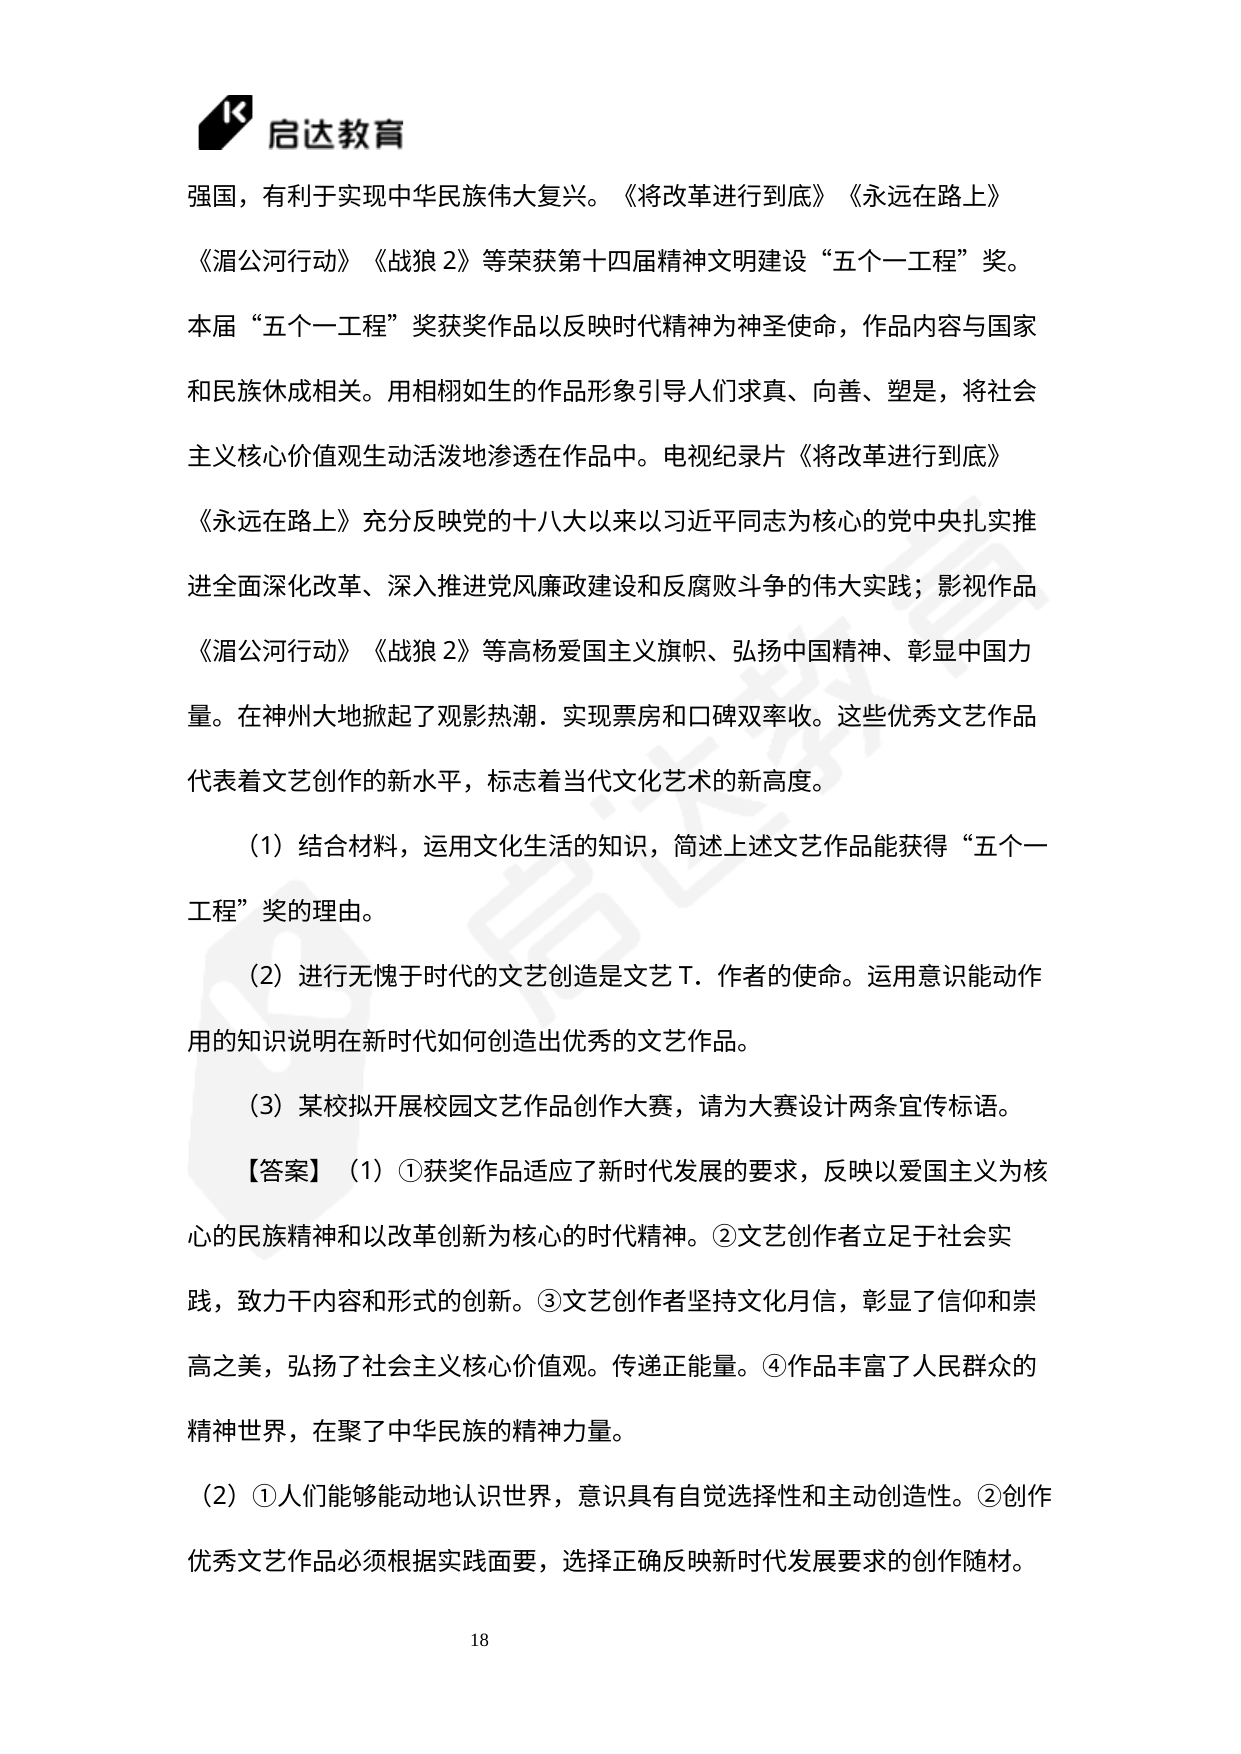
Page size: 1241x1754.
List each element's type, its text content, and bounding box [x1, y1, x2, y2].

text （3）某校拟开展校园文艺作品创作大赛，请为大赛设计两条宜传标语。 [187, 1072, 1053, 1137]
text （2）①人们能够能动地认识世界，意识具有自觉选择性和主动创造性。②创作优秀文艺作品必须根据实践面要，选择正确反映新时代发展要求的创作随材。③必须塑造鲜明的作品形象，引导人们追求真善美和树立正确的“三观”。 [187, 1462, 1053, 1592]
text 【答案】（1）①获奖作品适应了新时代发展的要求，反映以爱国主义为核心的民族精神和以改革创新为核心的时代精神。②文艺创作者立足于社会实践，致力干内容和形式的创新。③文艺创作者坚持文化月信，彰显了信仰和崇高之美，弘扬了社会主义核心价值观。传递正能量。④作品丰富了人民群众的精神世界，在聚了中华民族的精神力量。 [187, 1137, 1053, 1462]
text （1）结合材料，运用文化生活的知识，简述上述文艺作品能获得“五个一工程”奖的理由。 [187, 812, 1053, 942]
text （2）进行无愧于时代的文艺创造是文艺T．作者的使命。运用意识能动作用的知识说明在新时代如何创造出优秀的文艺作品。 [187, 942, 1053, 1072]
picture [198, 95, 404, 150]
